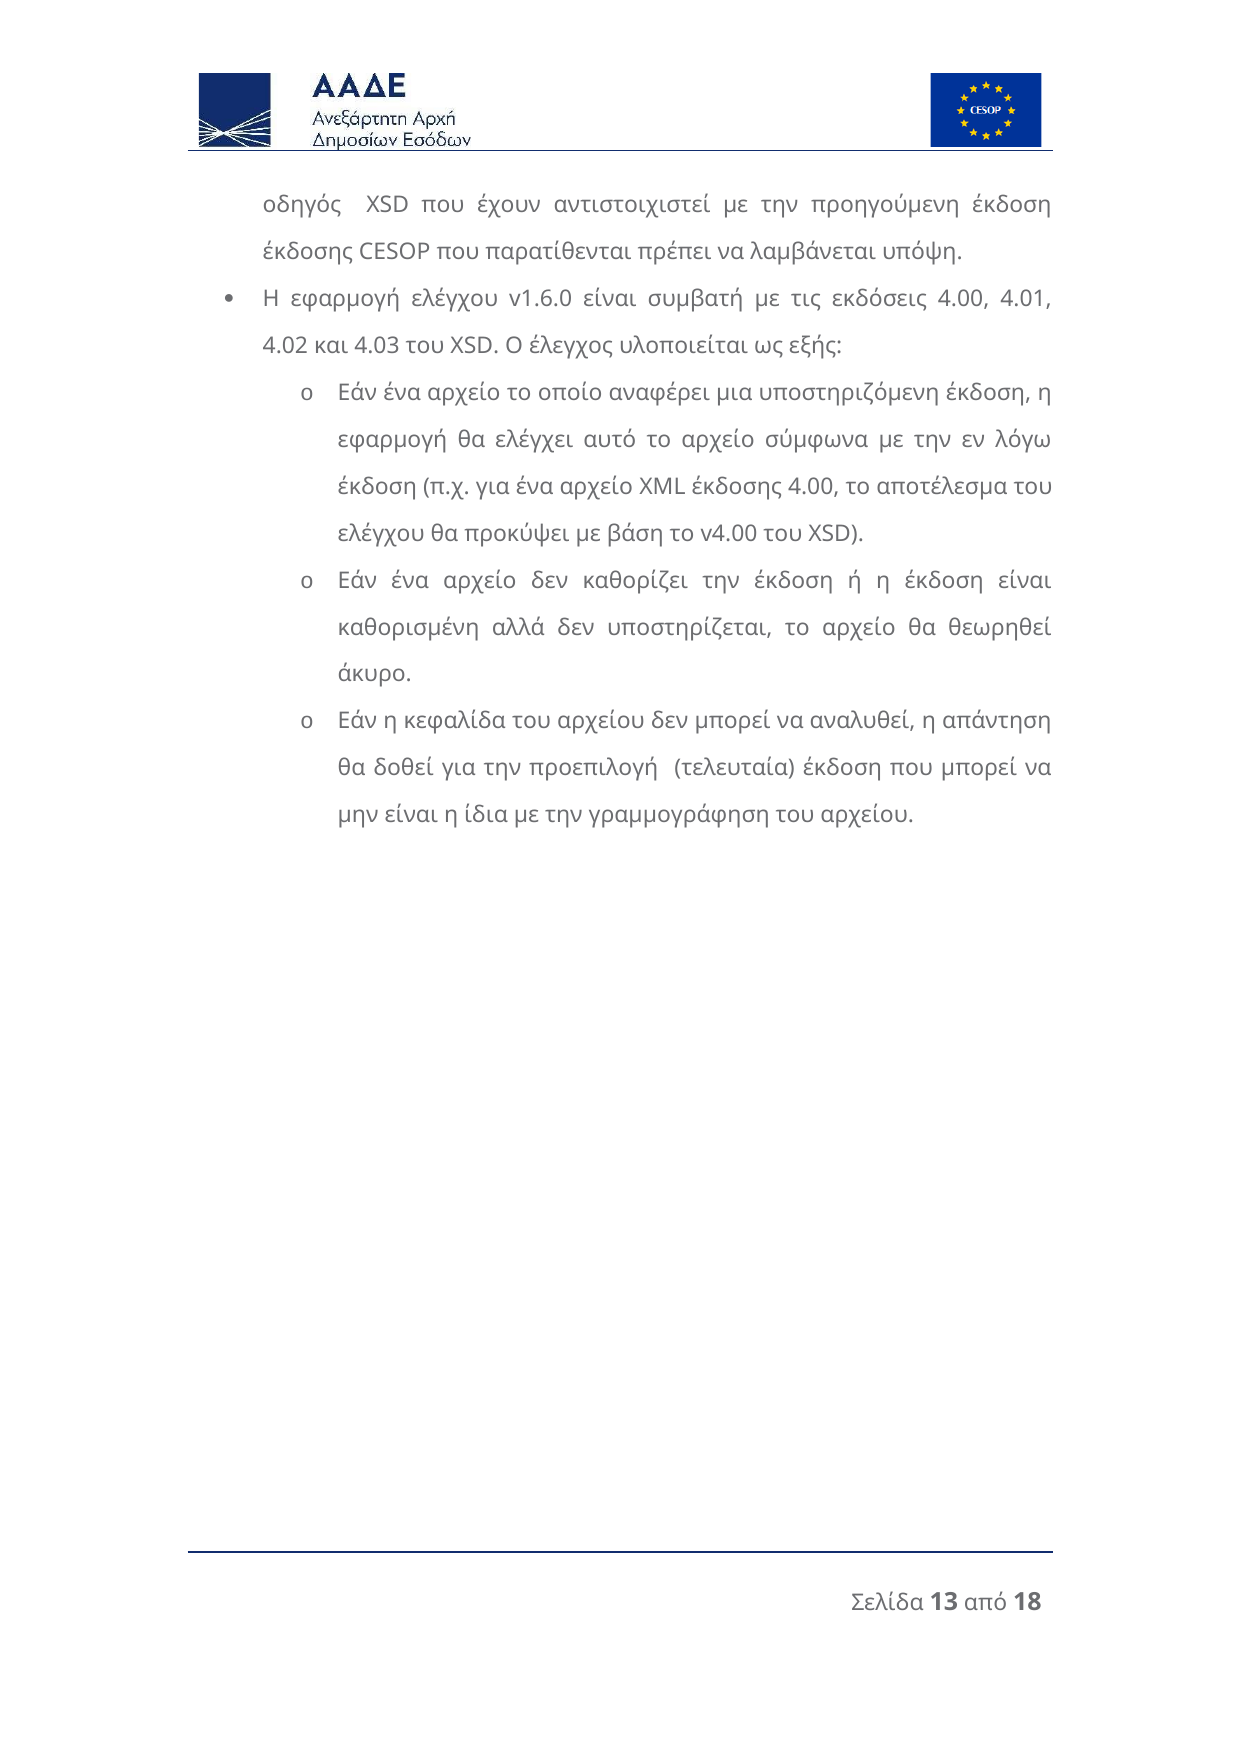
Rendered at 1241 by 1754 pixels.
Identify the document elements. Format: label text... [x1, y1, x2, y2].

list Εάν ένα αρχείο το οποίο αναφέρει μια υποστηριζόμενη έκδοση, η εφαρμογή θα ελέγχει αυτό το αρχείο σύμφωνα με την εν λόγω έκδοση (π.χ. για ένα αρχείο XML έκδοσης 4.00, το αποτέλεσμα του ελέγχου θα προκύψει με βάση το v4.00 του XSD). [300, 376, 1053, 548]
picture [198, 73, 471, 150]
picture [930, 73, 1042, 147]
list Η εφαρμογή ελέγχου v1.6.0 είναι συμβατή με τις εκδόσεις 4.00, 4.01, 4.02 και 4.03 του XSD. Ο έλεγχος υλοποιείται ως εξής: [225, 282, 1053, 360]
list Εάν ένα αρχείο δεν καθορίζει την έκδοση ή η έκδοση είναι καθορισμένη αλλά δεν υποστηρίζεται, το αρχείο θα θεωρηθεί άκυρο. [300, 563, 1053, 689]
list Εάν η κεφαλίδα του αρχείου δεν μπορεί να αναλυθεί, η απάντηση θα δοθεί για την προεπιλογή (τελευταία) έκδοση που μπορεί να μην είναι η ίδια με την γραμμογράφηση του αρχείου. [300, 704, 1053, 829]
